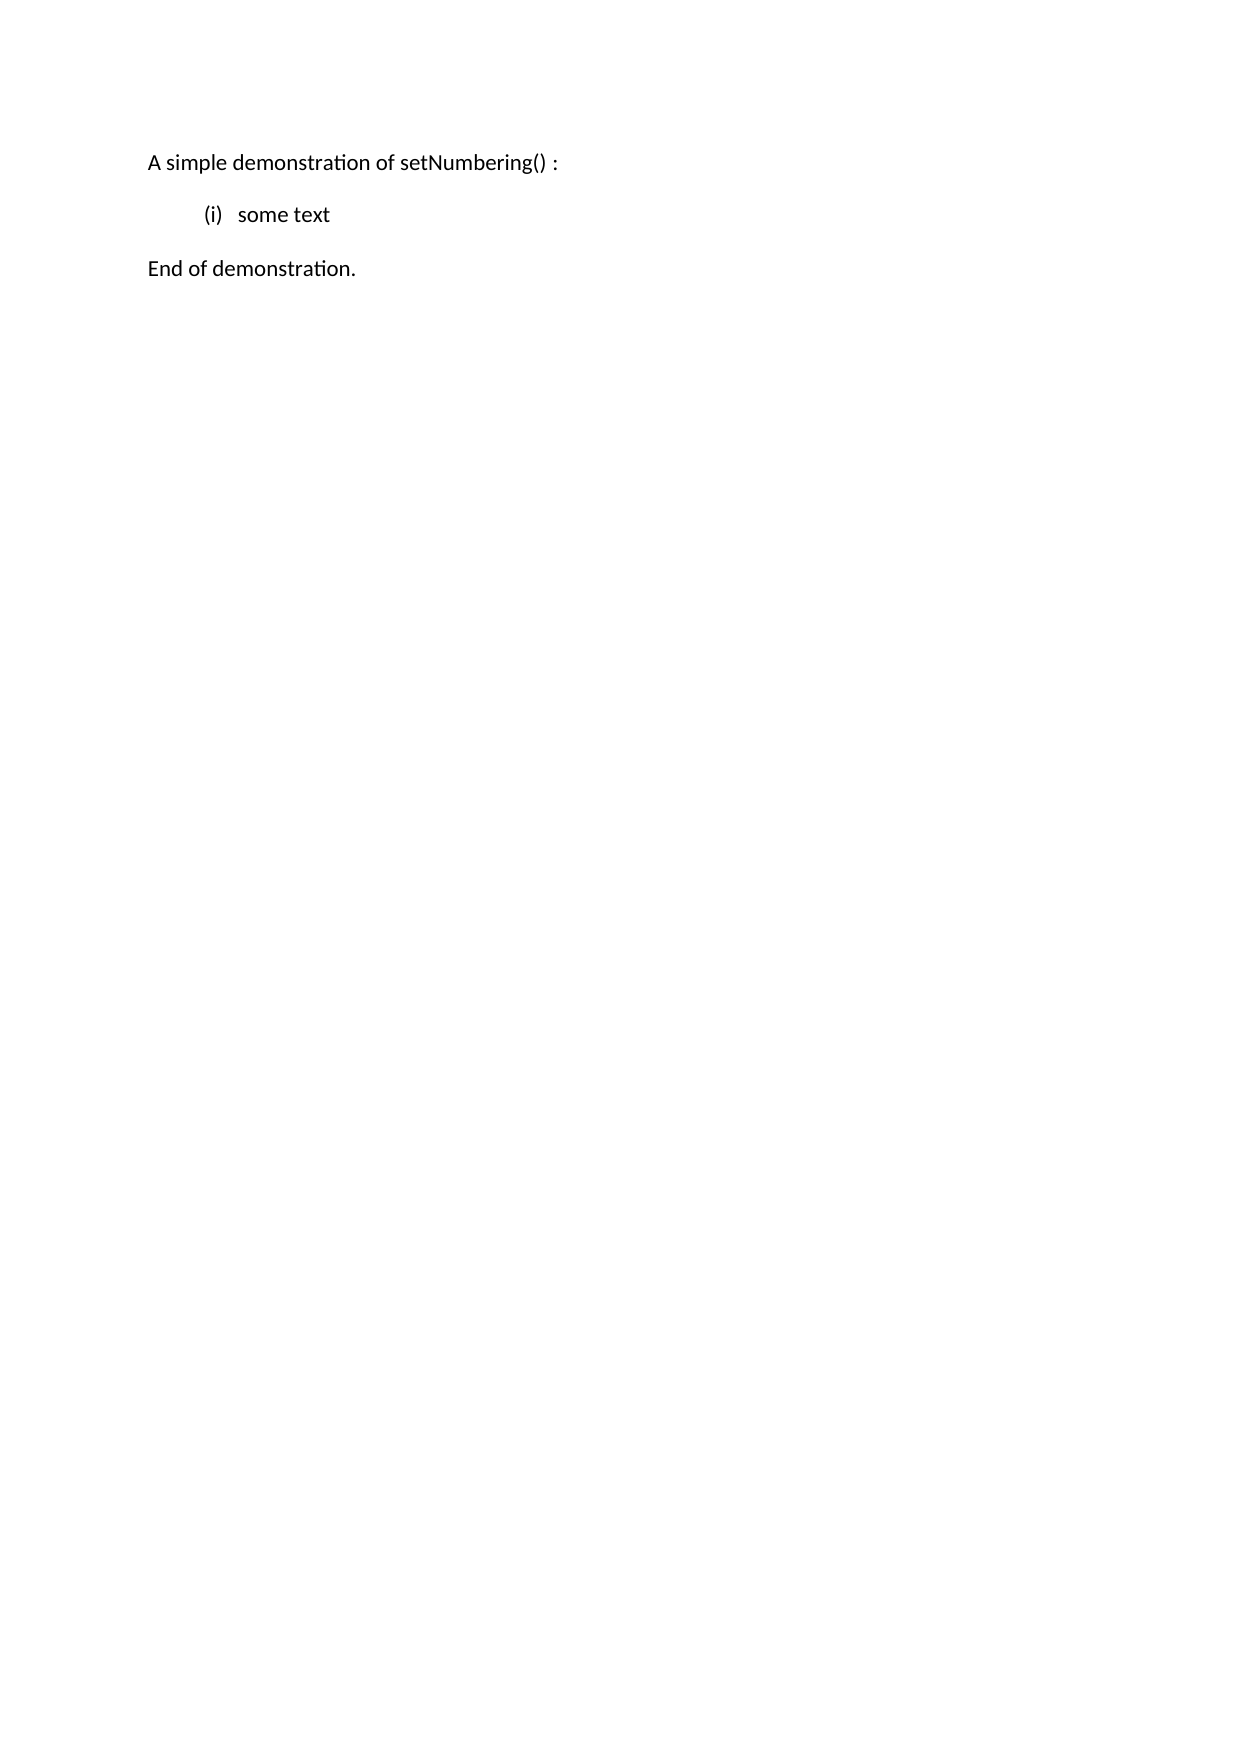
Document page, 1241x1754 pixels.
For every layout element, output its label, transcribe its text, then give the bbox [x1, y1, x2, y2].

text A simple demonstration of setNumbering() : [148, 148, 1093, 176]
text End of demonstration. [148, 254, 1093, 282]
list some text [223, 201, 1093, 229]
